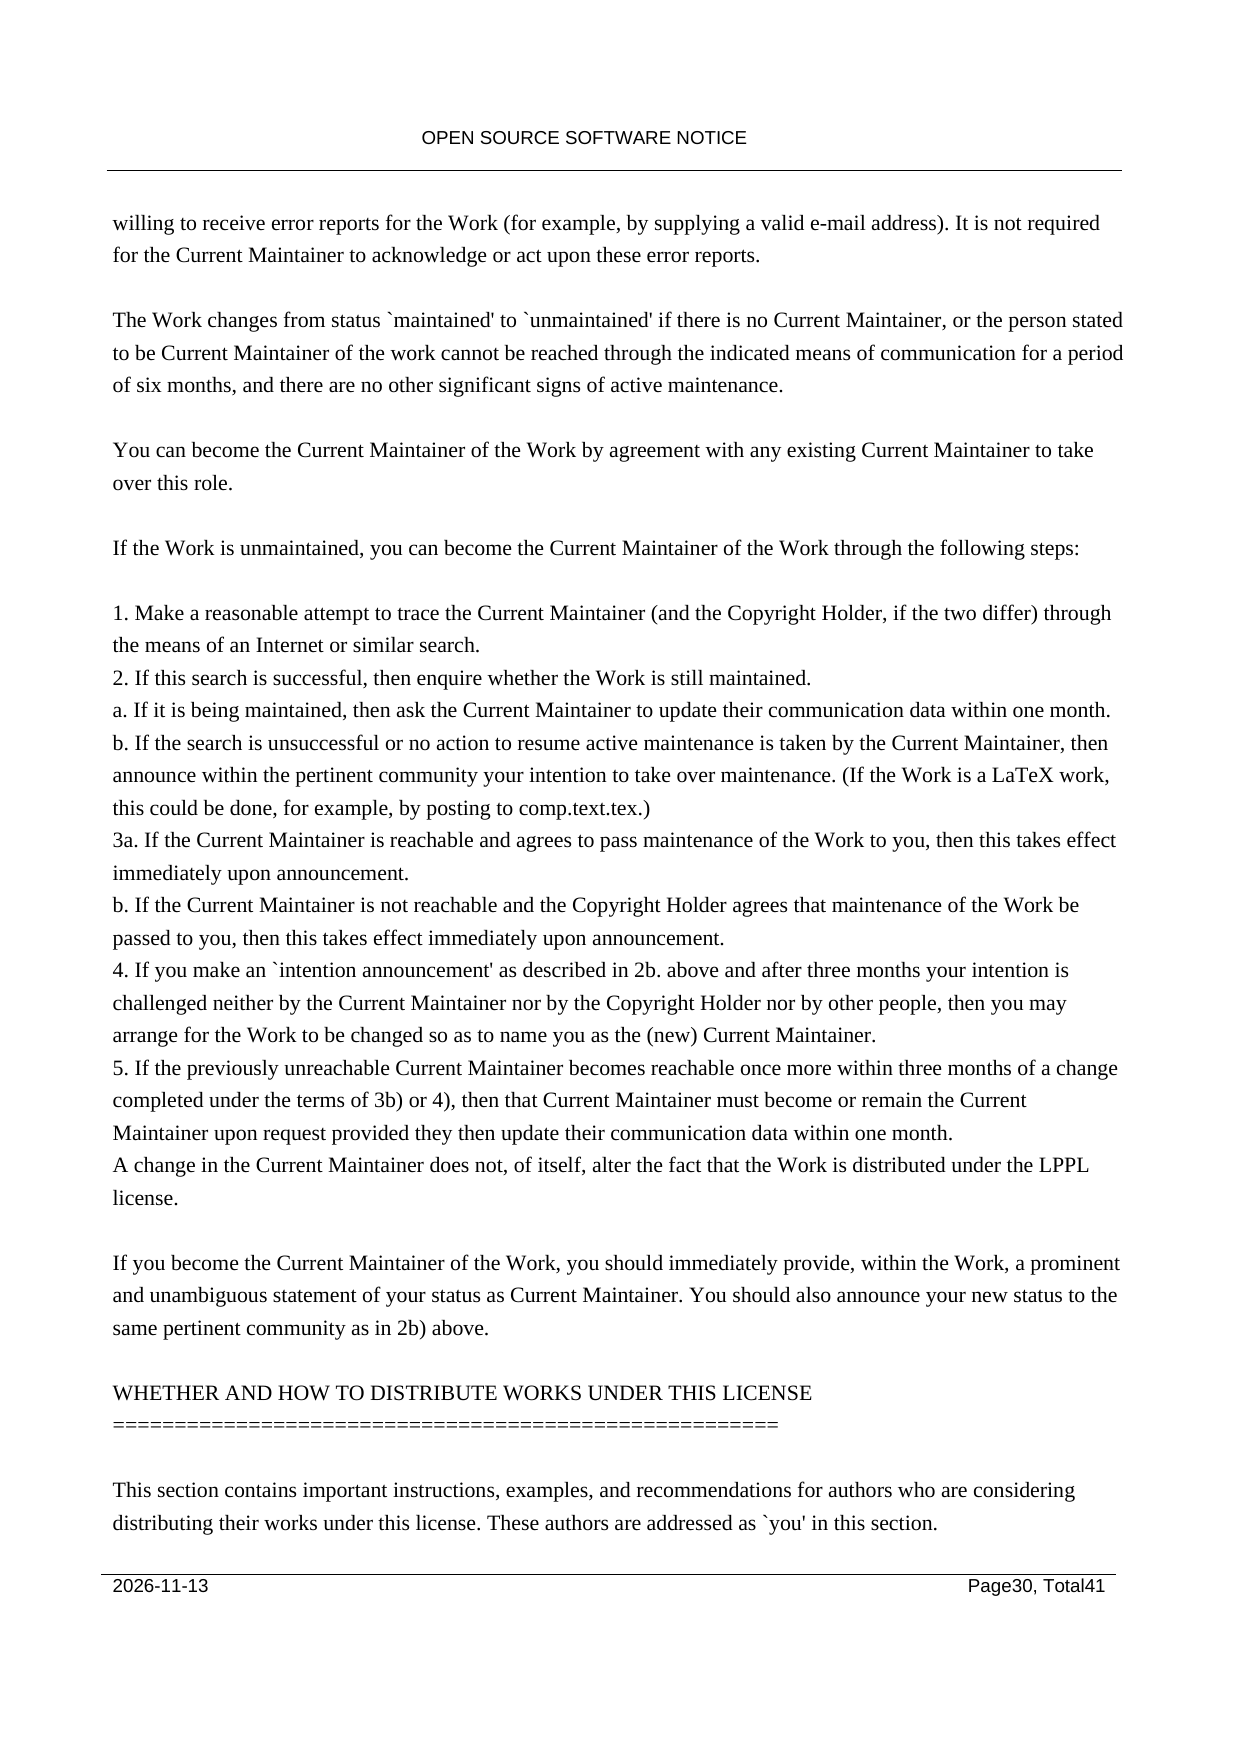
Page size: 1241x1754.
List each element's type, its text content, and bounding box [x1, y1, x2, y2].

text You can become the Current Maintainer of the Work by agreement with any existing Current Maintainer to take over this role. [112, 434, 1128, 499]
text b. If the Current Maintainer is not reachable and the Copyright Holder agrees that maintenance of the Work be passed to you, then this takes effect immediately upon announcement. [112, 889, 1128, 954]
text b. If the search is unsuccessful or no action to resume active maintenance is taken by the Current Maintainer, then announce within the pertinent community your intention to take over maintenance. (If the Work is a LaTeX work, this could be done, for example, by posting to comp.text.tex.) [112, 726, 1128, 824]
text If you become the Current Maintainer of the Work, you should immediately provide, within the Work, a prominent and unambiguous statement of your status as Current Maintainer. You should also announce your new status to the same pertinent community as in 2b) above. [112, 1246, 1128, 1344]
text 3a. If the Current Maintainer is reachable and agrees to pass maintenance of the Work to you, then this takes effect immediately upon announcement. [112, 824, 1128, 889]
text a. If it is being maintained, then ask the Current Maintainer to update their communication data within one month. [112, 694, 1128, 726]
text If the Work is unmaintained, you can become the Current Maintainer of the Work through the following steps: [112, 531, 1128, 564]
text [112, 206, 1128, 271]
text 1. Make a reasonable attempt to trace the Current Maintainer (and the Copyright Holder, if the two differ) through the means of an Internet or similar search. [112, 596, 1128, 661]
text The Work changes from status `maintained' to `unmaintained' if there is no Current Maintainer, or the person stated to be Current Maintainer of the work cannot be reached through the indicated means of communication for a period of six months, and there are no other significant signs of active maintenance. [112, 304, 1128, 401]
text 4. If you make an `intention announcement' as described in 2b. above and after three months your intention is challenged neither by the Current Maintainer nor by the Copyright Holder nor by other people, then you may arrange for the Work to be changed so as to name you as the (new) Current Maintainer. [112, 954, 1128, 1051]
text 2. If this search is successful, then enquire whether the Work is still maintained. [112, 661, 1128, 694]
text A change in the Current Maintainer does not, of itself, alter the fact that the Work is distributed under the LPPL license. [112, 1149, 1128, 1214]
text ====================================================== [112, 1409, 1128, 1441]
text WHETHER AND HOW TO DISTRIBUTE WORKS UNDER THIS LICENSE [112, 1376, 1128, 1409]
text 5. If the previously unreachable Current Maintainer becomes reachable once more within three months of a change completed under the terms of 3b) or 4), then that Current Maintainer must become or remain the Current Maintainer upon request provided they then update their communication data within one month. [112, 1051, 1128, 1149]
text This section contains important instructions, examples, and recommendations for authors who are considering distributing their works under this license. These authors are addressed as `you' in this section. [112, 1474, 1128, 1539]
